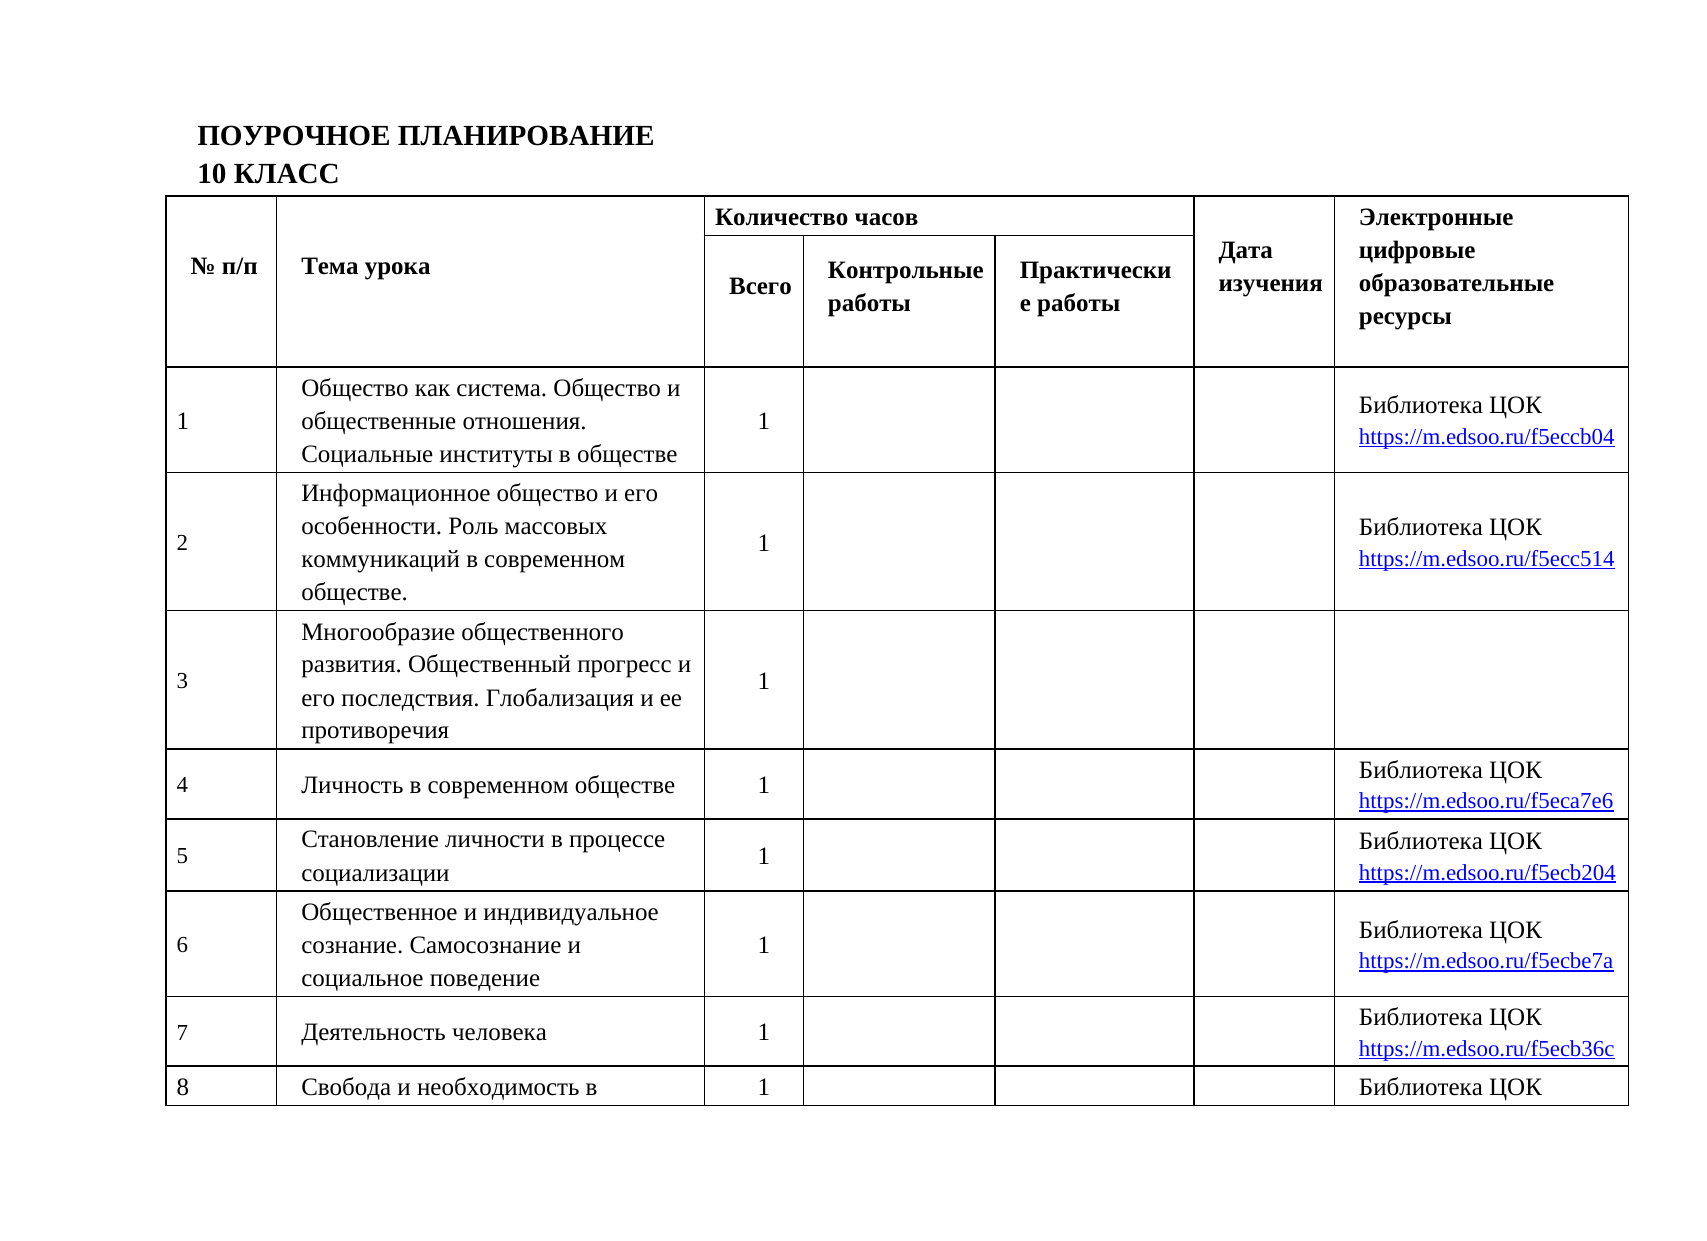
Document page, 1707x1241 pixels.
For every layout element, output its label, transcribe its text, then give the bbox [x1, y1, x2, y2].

table_cell 7 [167, 997, 276, 1065]
table_cell 1 [705, 368, 803, 471]
table_cell Общество как система. Общество и общественные отношения. Социальные институты в обществе [277, 368, 704, 471]
table_cell [804, 892, 994, 996]
table_cell Информационное общество и его особенности. Роль массовых коммуникаций в современном обществе. [277, 473, 704, 610]
table_cell 4 [167, 750, 276, 818]
table_cell [804, 611, 994, 748]
table_cell 1 [167, 368, 276, 471]
table_cell 1 [705, 820, 803, 890]
table_cell [1195, 892, 1334, 996]
table_cell Всего [705, 236, 803, 366]
table_cell [804, 820, 994, 890]
table_cell [1195, 368, 1334, 471]
table_cell [1195, 750, 1334, 818]
table_cell [996, 892, 1193, 996]
table_cell Деятельность человека [277, 997, 704, 1065]
table_cell Многообразие общественного развития. Общественный прогресс и его последствия. Глобализация и ее противоречия [277, 611, 704, 748]
table_cell [996, 368, 1193, 471]
table_header Дата изучения [1195, 197, 1334, 366]
table_cell 5 [167, 820, 276, 890]
table_cell Библиотека ЦОК https://m.edsoo.ru/f5ecc514 [1335, 473, 1628, 610]
text 10 КЛАСС [190, 157, 1618, 190]
table_cell Становление личности в процессе социализации [277, 820, 704, 890]
table_cell [1195, 473, 1334, 610]
table_cell 1 [705, 1067, 803, 1104]
table_cell [804, 997, 994, 1065]
table_cell Библиотека ЦОК https://m.edsoo.ru/f5eca7e6 [1335, 750, 1628, 818]
table_cell Общественное и индивидуальное сознание. Самосознание и социальное поведение [277, 892, 704, 996]
table_cell 1 [705, 750, 803, 818]
table_cell 1 [705, 997, 803, 1065]
table_cell [1195, 997, 1334, 1065]
table_cell Библиотека ЦОК https://m.edsoo.ru/f5eccb04 [1335, 368, 1628, 471]
table_cell [804, 750, 994, 818]
table_cell [1195, 1067, 1334, 1104]
table_header Тема урока [277, 197, 704, 366]
table_cell [1335, 611, 1628, 748]
table_cell 1 [705, 892, 803, 996]
text ПОУРОЧНОЕ ПЛАНИРОВАНИЕ [190, 118, 1618, 152]
table_cell [996, 1067, 1193, 1104]
table_cell Практические работы [996, 236, 1193, 366]
table_cell [804, 473, 994, 610]
table_cell Библиотека ЦОК https://m.edsoo.ru/f5ecb36c [1335, 997, 1628, 1065]
table_cell [996, 750, 1193, 818]
table_cell [1195, 611, 1334, 748]
table_cell [996, 611, 1193, 748]
table_cell [996, 997, 1193, 1065]
table_header Электронные цифровые образовательные ресурсы [1335, 197, 1628, 366]
table_cell 6 [167, 892, 276, 996]
table_cell [996, 820, 1193, 890]
table_cell 2 [167, 473, 276, 610]
table_cell Библиотека ЦОК https://m.edsoo.ru/f5ecbe7a [1335, 892, 1628, 996]
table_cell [1335, 1067, 1628, 1104]
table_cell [277, 1067, 704, 1104]
table_cell [804, 368, 994, 471]
table_cell Контрольные работы [804, 236, 994, 366]
table_cell 1 [705, 473, 803, 610]
table_cell [804, 1067, 994, 1104]
table_cell 3 [167, 611, 276, 748]
table_cell 8 [167, 1067, 276, 1104]
table_header № п/п [167, 197, 276, 366]
table_cell Библиотека ЦОК https://m.edsoo.ru/f5ecb204 [1335, 820, 1628, 890]
table_cell [996, 473, 1193, 610]
table_header Количество часов [705, 197, 1193, 234]
table_cell [1195, 820, 1334, 890]
table_cell 1 [705, 611, 803, 748]
table_cell Личность в современном обществе [277, 750, 704, 818]
